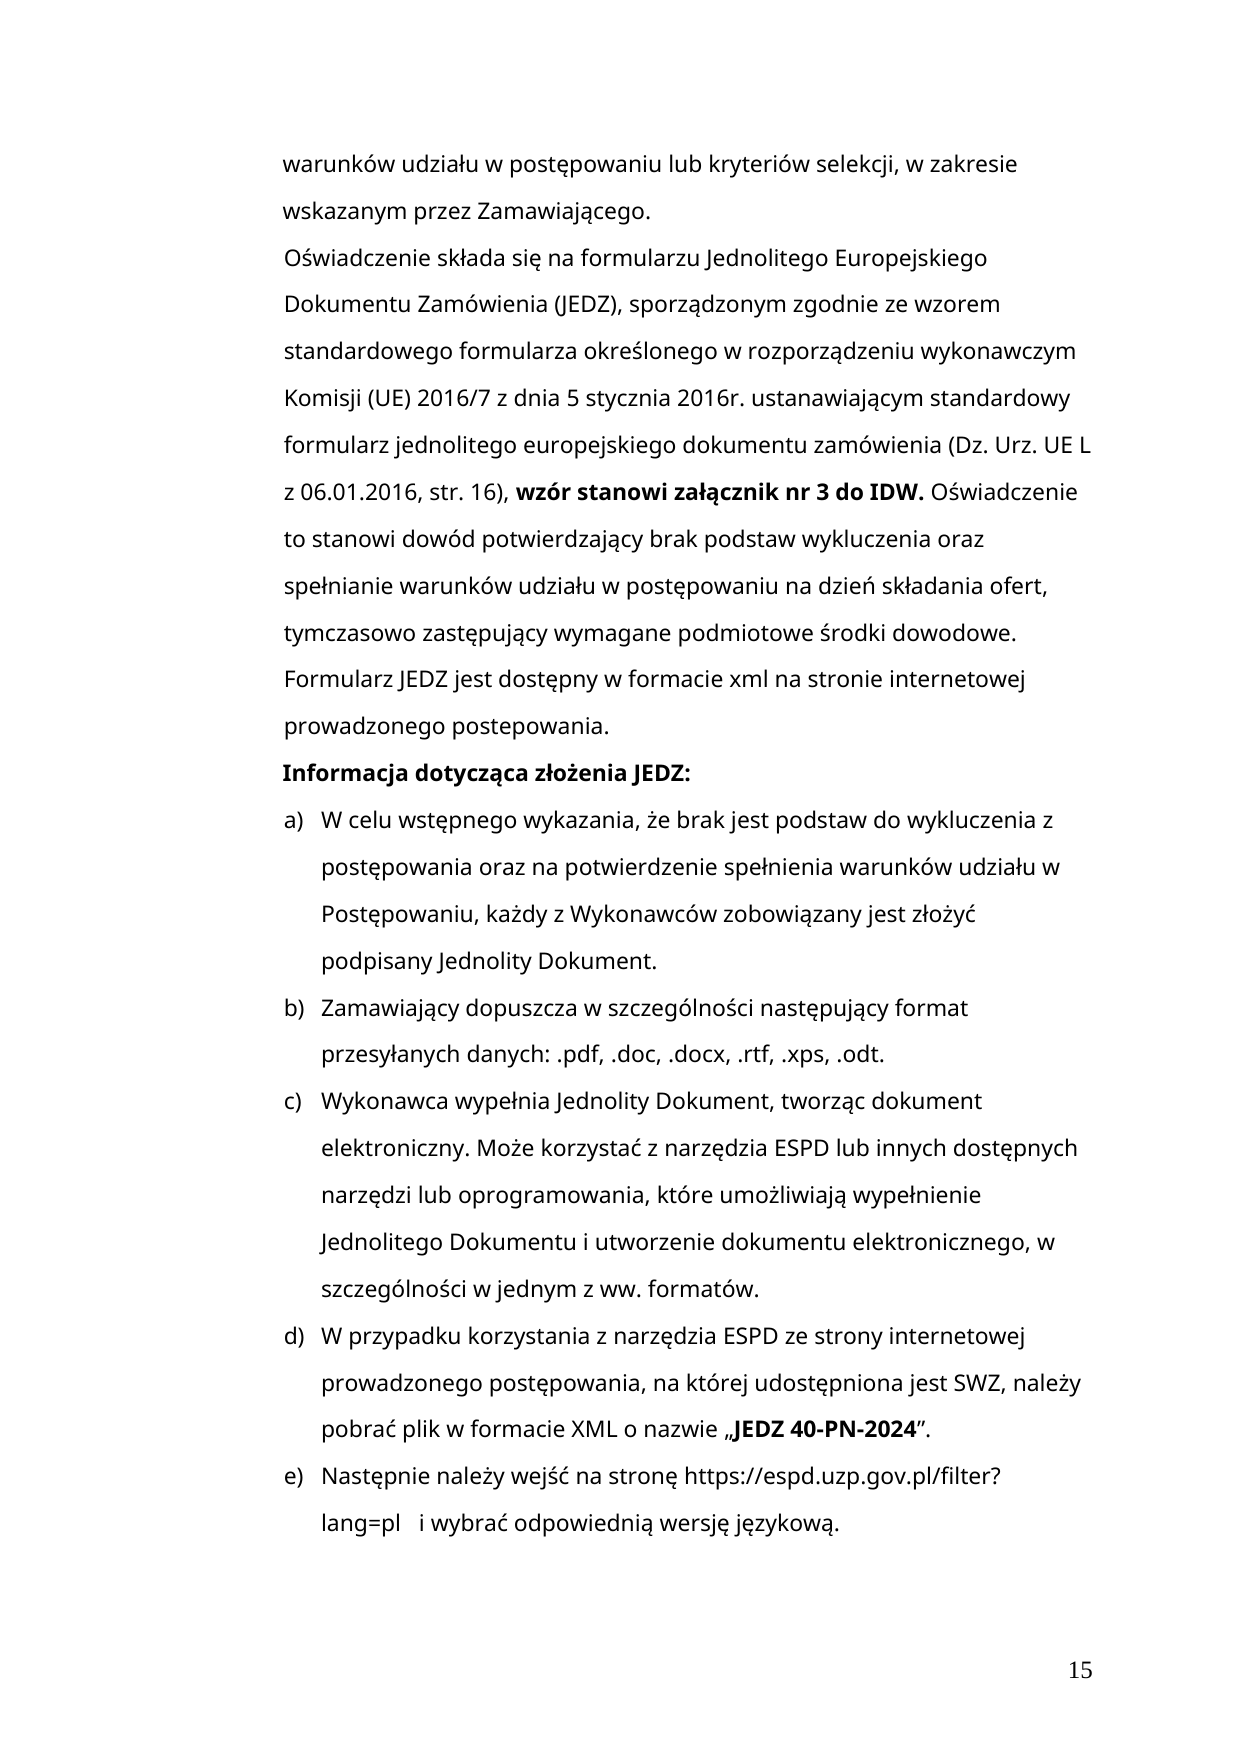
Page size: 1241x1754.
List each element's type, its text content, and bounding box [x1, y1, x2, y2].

list Następnie należy wejść na stronę https://espd.uzp.gov.pl/filter?lang=pl i wybrać odpowiednią wersję językową. [283, 1460, 1092, 1538]
list W celu wstępnego wykazania, że brak jest podstaw do wykluczenia z postępowania oraz na potwierdzenie spełnienia warunków udziału w Postępowaniu, każdy z Wykonawców zobowiązany jest złożyć podpisany Jednolity Dokument. [283, 804, 1092, 976]
list Wykonawca wypełnia Jednolity Dokument, tworząc dokument elektroniczny. Może korzystać z narzędzia ESPD lub innych dostępnych narzędzi lub oprogramowania, które umożliwiają wypełnienie Jednolitego Dokumentu i utworzenie dokumentu elektronicznego, w szczególności w jednym z ww. formatów. [283, 1085, 1092, 1304]
list Zamawiający dopuszcza w szczególności następujący format przesyłanych danych: .pdf, .doc, .docx, .rtf, .xps, .odt. [283, 991, 1092, 1069]
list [245, 148, 1092, 226]
text Oświadczenie składa się na formularzu Jednolitego Europejskiego Dokumentu Zamówienia (JEDZ), sporządzonym zgodnie ze wzorem standardowego formularza określonego w rozporządzeniu wykonawczym Komisji (UE) 2016/7 z dnia 5 stycznia 2016r. ustanawiającym standardowy formularz jednolitego europejskiego dokumentu zamówienia (Dz. Urz. UE L z 06.01.2016, str. 16), wzór stanowi załącznik nr 3 do IDW. Oświadczenie to stanowi dowód potwierdzający brak podstaw wykluczenia oraz spełnianie warunków udziału w postępowaniu na dzień składania ofert, tymczasowo zastępujący wymagane podmiotowe środki dowodowe. [283, 241, 1092, 648]
text Formularz JEDZ jest dostępny w formacie xml na stronie internetowej prowadzonego postepowania. [283, 663, 1092, 741]
list W przypadku korzystania z narzędzia ESPD ze strony internetowej prowadzonego postępowania, na której udostępniona jest SWZ, należy pobrać plik w formacie XML o nazwie „JEDZ 40-PN-2024”. [283, 1319, 1092, 1444]
text Informacja dotycząca złożenia JEDZ: [282, 757, 1092, 788]
